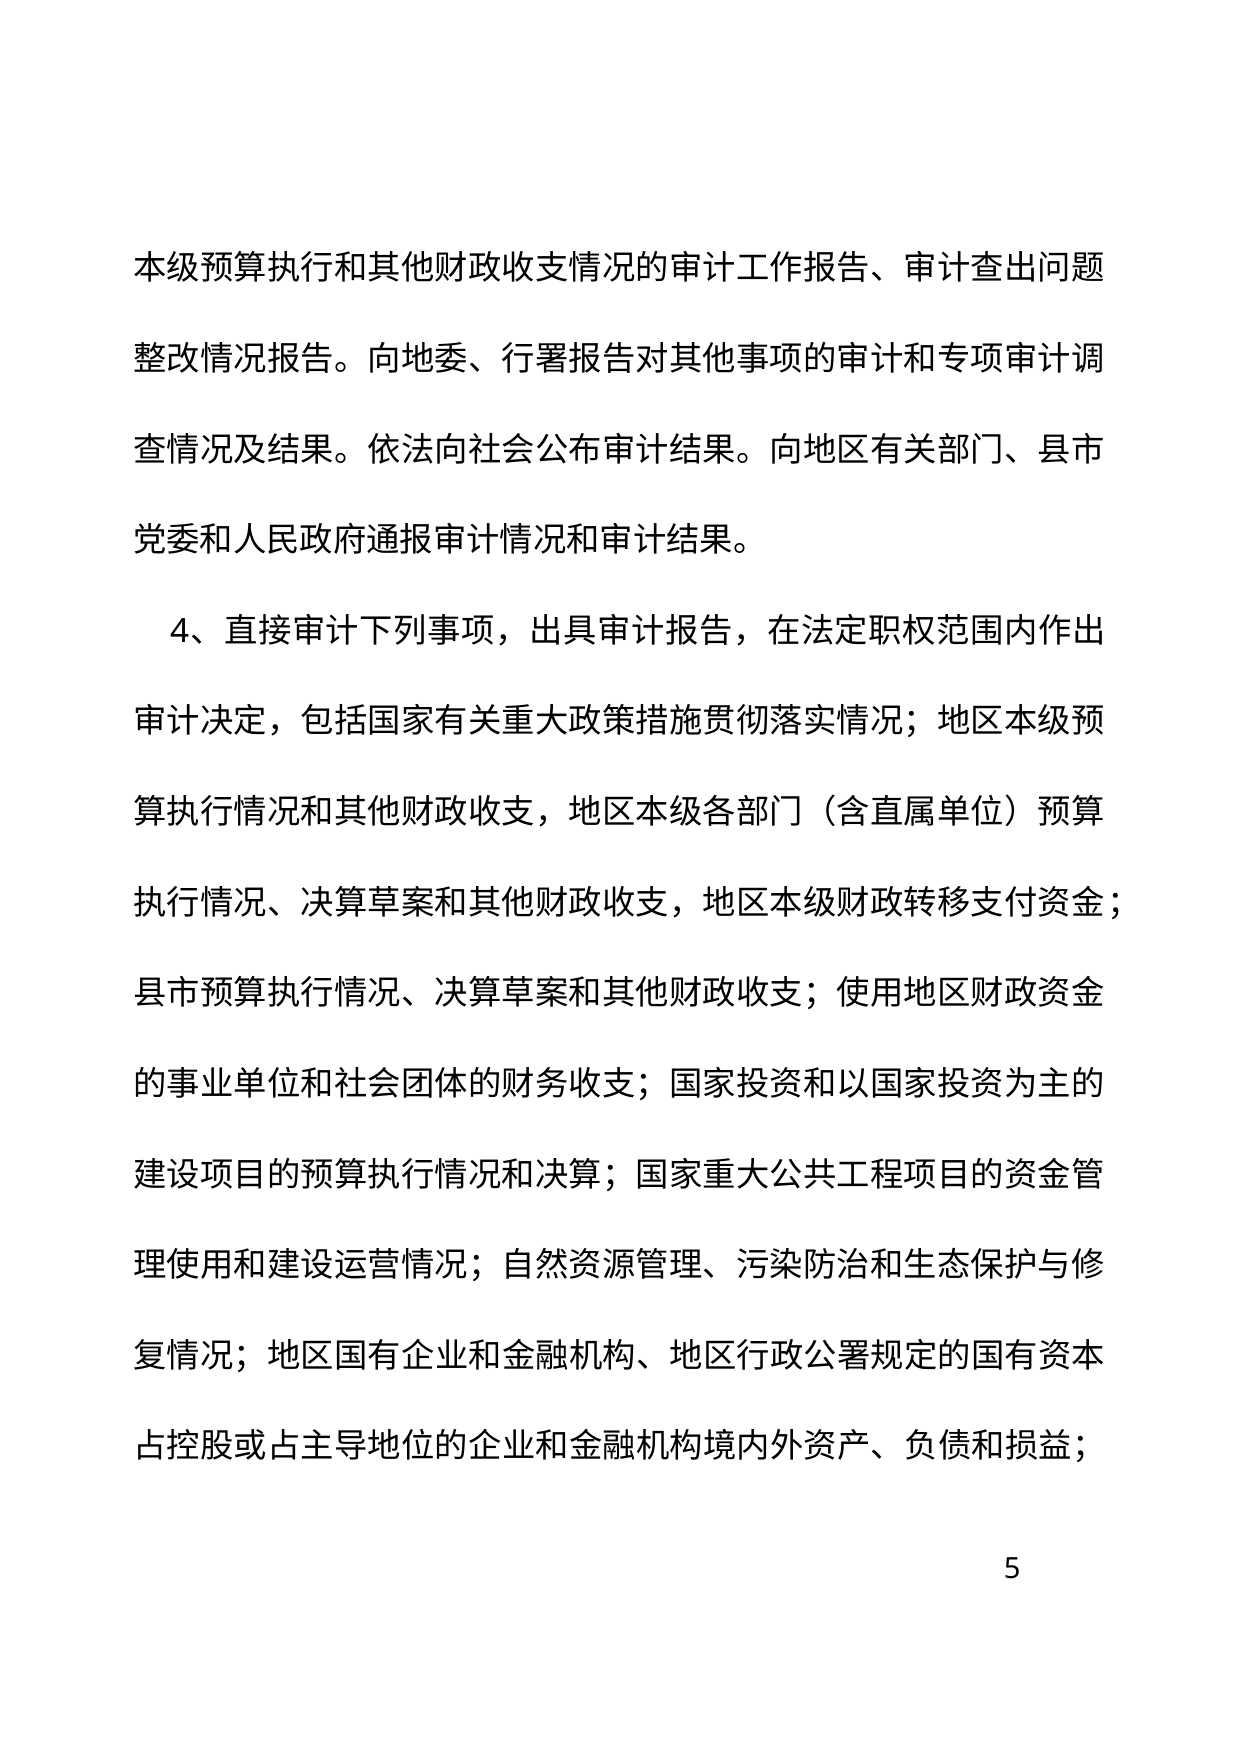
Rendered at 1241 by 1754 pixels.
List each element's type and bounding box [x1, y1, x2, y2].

text [133, 220, 1107, 1489]
